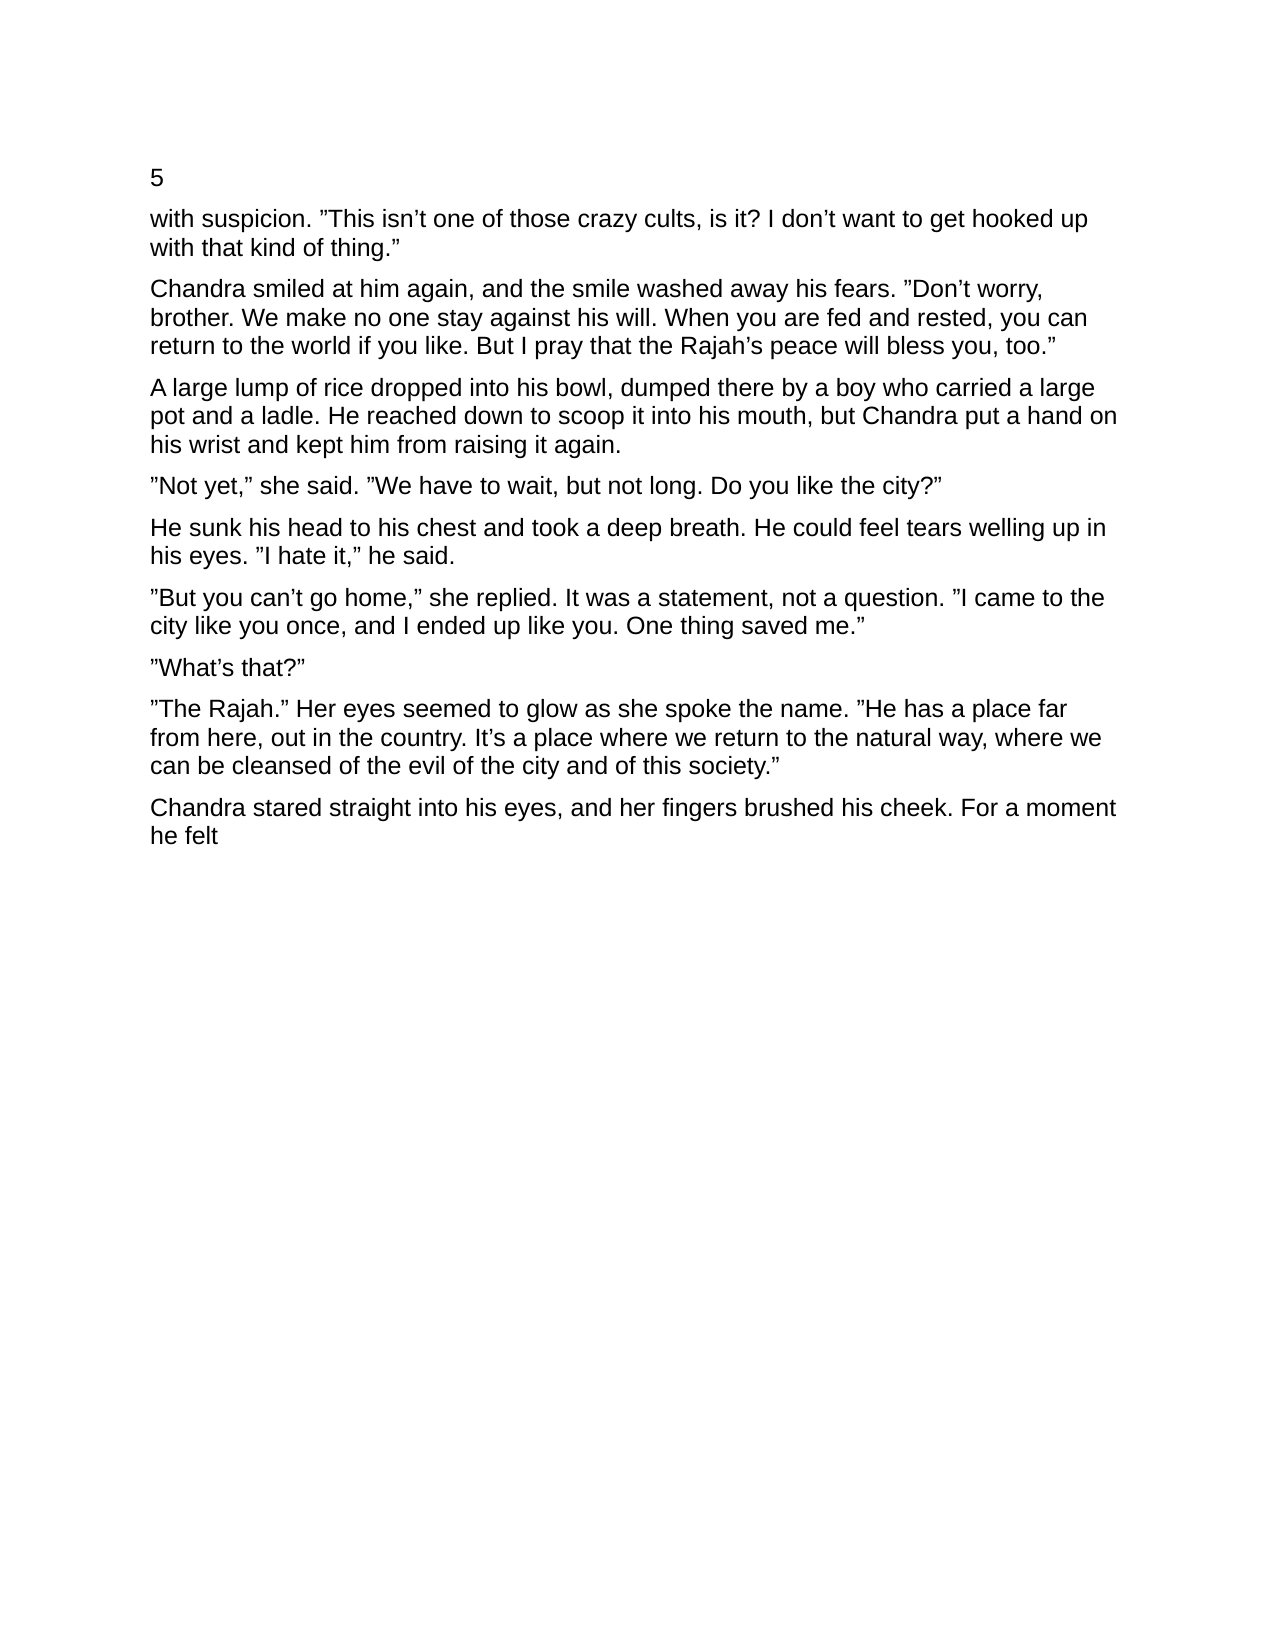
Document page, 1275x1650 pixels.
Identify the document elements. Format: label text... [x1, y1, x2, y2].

text ”Not yet,” she said. ”We have to wait, but not long. Do you like the city?” [150, 471, 1125, 500]
text Chandra smiled at him again, and the smile washed away his fears. ”Don’t worry, brother. We make no one stay against his will. When you are fed and rested, you can return to the world if you like. But I pray that the Rajah’s peace will bless you, too.” [150, 274, 1125, 360]
text ”What’s that?” [150, 652, 1125, 681]
text He sunk his head to his chest and took a deep breath. He could feel tears welling up in his eyes. ”I hate it,” he said. [150, 512, 1125, 570]
text with suspicion. ”This isn’t one of those crazy cults, is it? I don’t want to get hooked up with that kind of thing.” [150, 204, 1125, 261]
text Chandra stared straight into his eyes, and her fingers brushed his cheek. For a moment he felt [150, 792, 1125, 850]
text ”But you can’t go home,” she replied. It was a statement, not a question. ”I came to the city like you once, and I ended up like you. One thing saved me.” [150, 582, 1125, 640]
text ”The Rajah.” Her eyes seemed to glow as she spoke the name. ”He has a place far from here, out in the country. It’s a place where we return to the natural way, where we can be cleansed of the evil of the city and of this society.” [150, 694, 1125, 780]
text 5 [150, 162, 1125, 191]
text A large lump of rice dropped into his bowl, dumped there by a boy who carried a large pot and a ladle. He reached down to scoop it into his mouth, but Chandra put a hand on his wrist and kept him from raising it again. [150, 372, 1125, 459]
